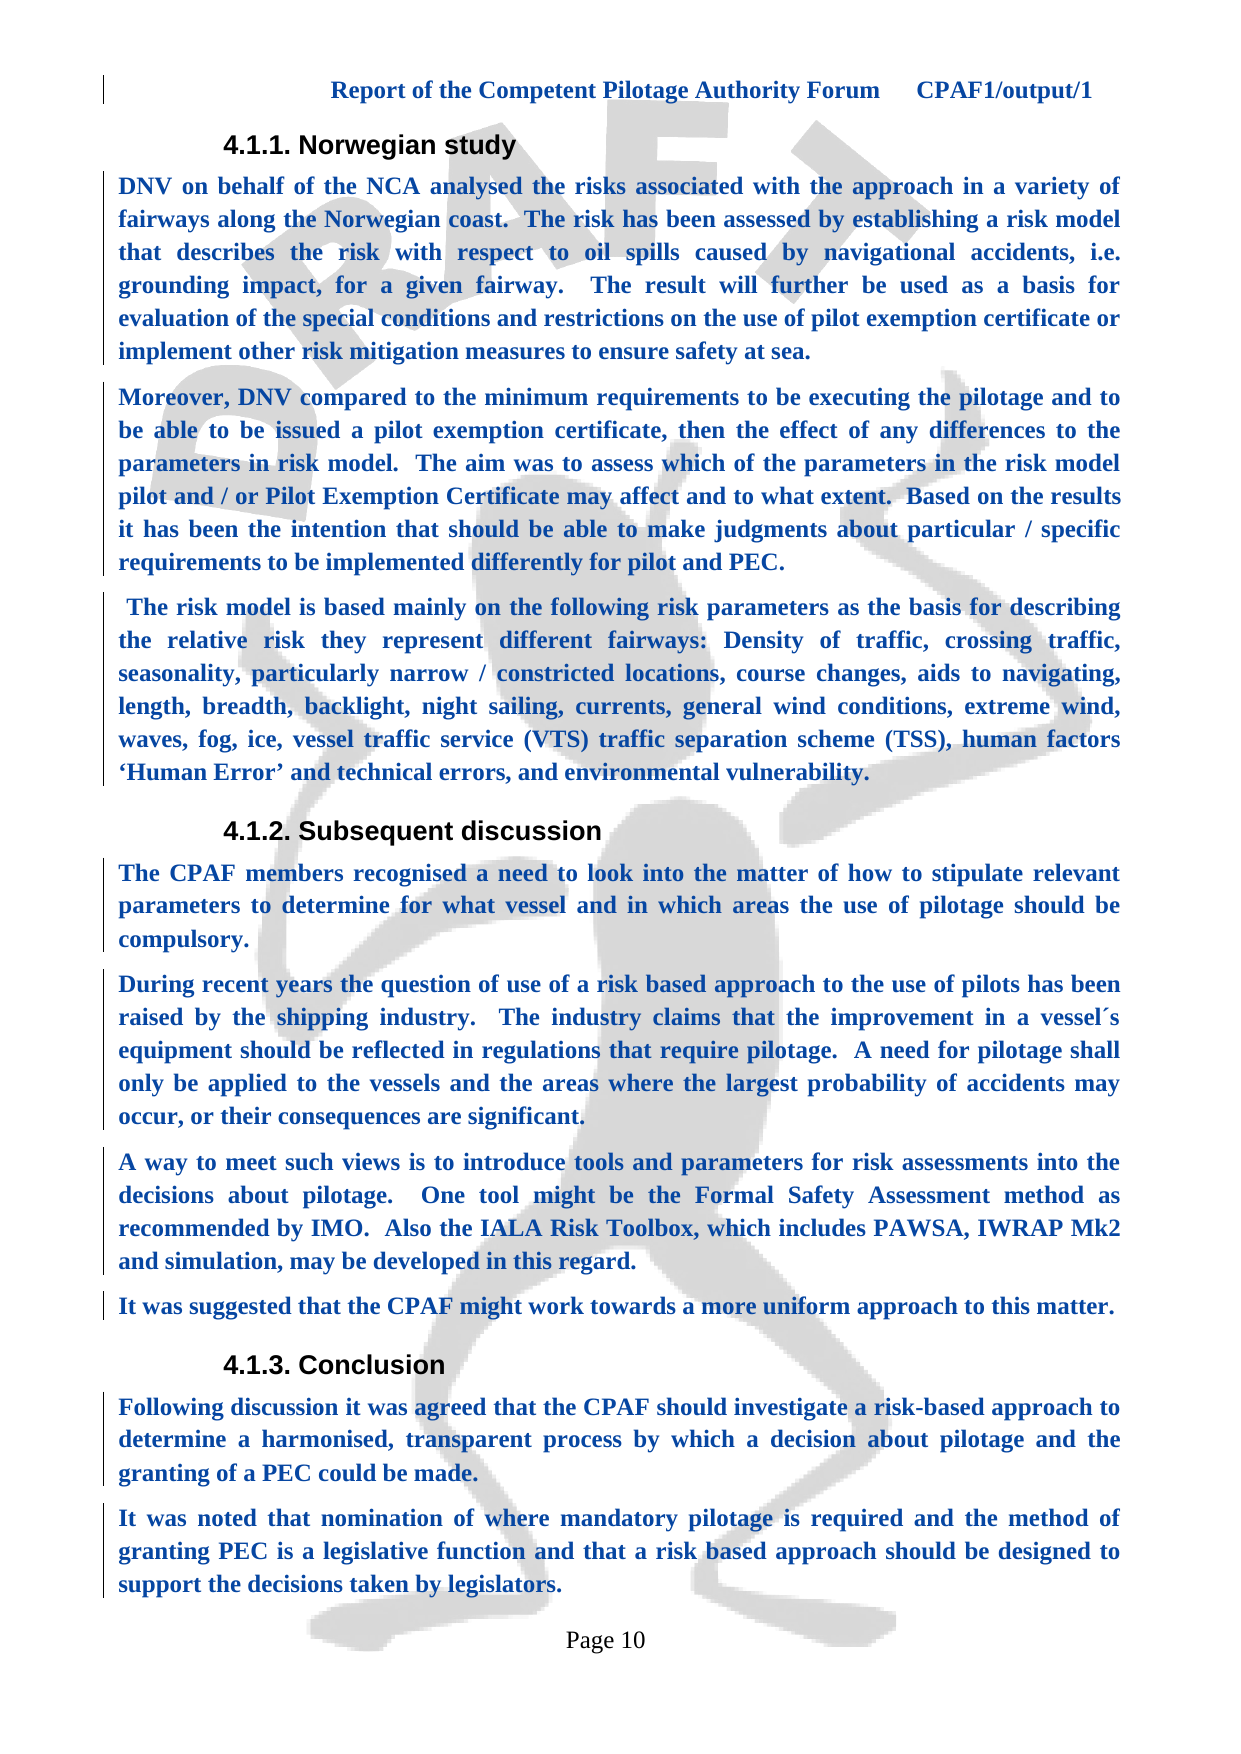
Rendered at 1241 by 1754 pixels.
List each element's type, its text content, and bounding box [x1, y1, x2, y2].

text It was suggested that the CPAF might work towards a more uniform approach to this matter. [118, 1291, 1122, 1320]
text Following discussion it was agreed that the CPAF should investigate a risk-based approach to determine a harmonised, transparent process by which a decision about pilotage and the granting of a PEC could be made. [118, 1392, 1122, 1486]
text During recent years the question of use of a risk based approach to the use of pilots has been raised by the shipping industry. The industry claims that the improvement in a vessel´s equipment should be reflected in regulations that require pilotage. A need for pilotage shall only be applied to the vessels and the areas where the largest probability of accidents may occur, or their consequences are significant. [118, 969, 1122, 1130]
text A way to meet such views is to introduce tools and parameters for risk assessments into the decisions about pilotage. One tool might be the Formal Safety Assessment method as recommended by IMO. Also the IALA Risk Toolbox, which includes PAWSA, IWRAP Mk2 and simulation, may be developed in this regard. [118, 1147, 1122, 1274]
text DNV on behalf of the NCA analysed the risks associated with the approach in a variety of fairways along the Norwegian coast. The risk has been assessed by establishing a risk model that describes the risk with respect to oil spills caused by navigational accidents, i.e. grounding impact, for a given fairway. The result will further be used as a basis for evaluation of the special conditions and restrictions on the use of pilot exemption certificate or implement other risk mitigation measures to ensure safety at sea. [118, 171, 1122, 365]
subtitle Subsequent discussion [223, 815, 1122, 847]
text It was noted that nomination of where mandatory pilotage is required and the method of granting PEC is a legislative function and that a risk based approach should be designed to support the decisions taken by legislators. [118, 1503, 1122, 1598]
subtitle Conclusion [223, 1349, 1122, 1381]
text The CPAF members recognised a need to look into the matter of how to stipulate relevant parameters to determine for what vessel and in which areas the use of pilotage should be compulsory. [118, 858, 1122, 952]
text Moreover, DNV compared to the minimum requirements to be executing the pilotage and to be able to be issued a pilot exemption certificate, then the effect of any differences to the parameters in risk model. The aim was to assess which of the parameters in the risk model pilot and / or Pilot Exemption Certificate may affect and to what extent. Based on the results it has been the intention that should be able to make judgments about particular / specific requirements to be implemented differently for pilot and PEC. [118, 382, 1122, 576]
subtitle Norwegian study [223, 129, 1122, 160]
text The risk model is based mainly on the following risk parameters as the basis for describing the relative risk they represent different fairways: Density of traffic, crossing traffic, seasonality, particularly narrow / constricted locations, course changes, aids to navigating, length, breadth, backlight, night sailing, currents, general wind conditions, extreme wind, waves, fog, ice, vessel traffic service (VTS) traffic separation scheme (TSS), human factors ‘Human Error’ and technical errors, and environmental vulnerability. [118, 592, 1122, 786]
